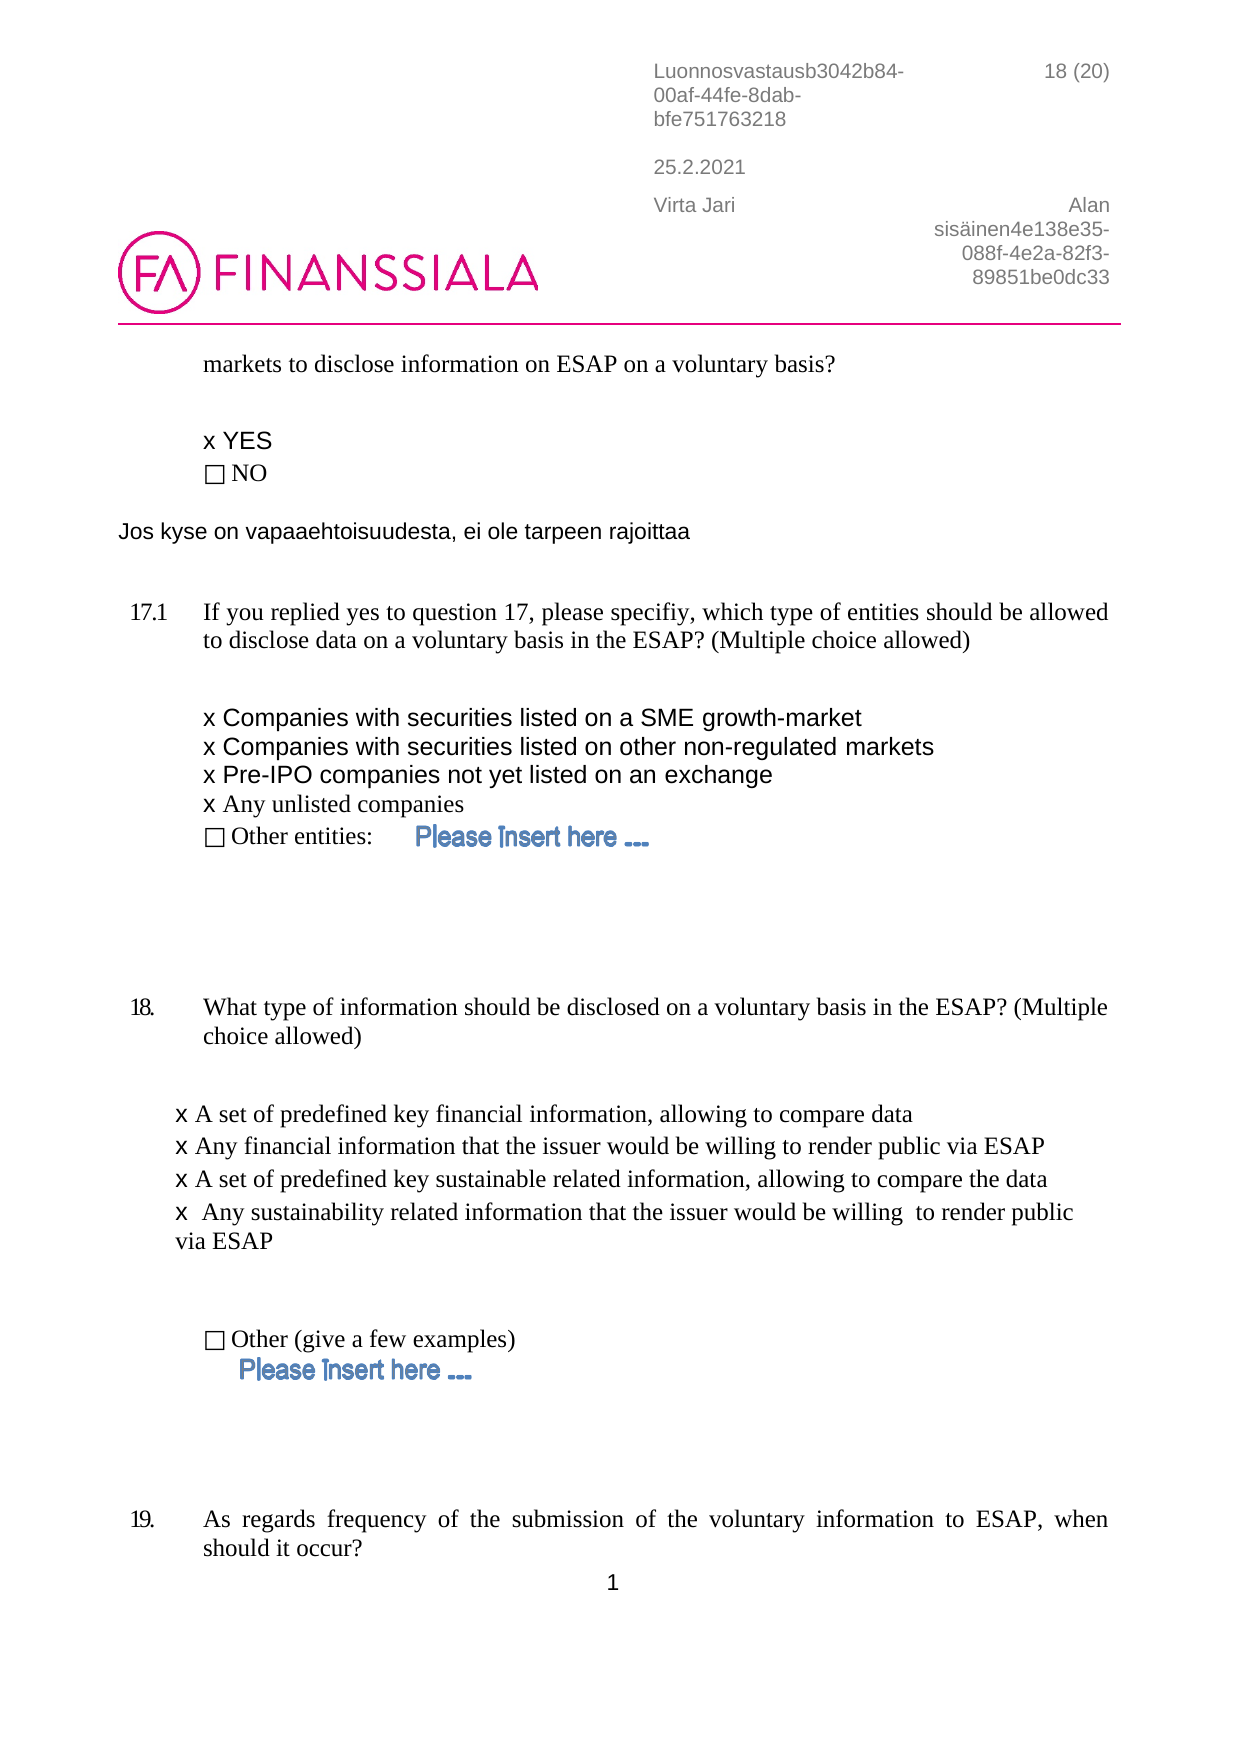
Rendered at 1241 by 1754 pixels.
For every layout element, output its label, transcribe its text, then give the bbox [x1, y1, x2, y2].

text x A set of predefined key sustainable related information, allowing to compare the data [175, 1164, 1109, 1193]
list Other (give a few examples) [203, 1321, 1122, 1355]
text x YES [203, 426, 1122, 455]
list NO [203, 455, 1122, 489]
list As regards frequency of the submission of the voluntary information to ESAP, when should it occur? [129, 1504, 1110, 1561]
list Other entities: [203, 818, 1122, 852]
list What type of information should be disclosed on a voluntary basis in the ESAP? (Multiple choice allowed) [129, 992, 1109, 1050]
text Jos kyse on vapaaehtoisuudesta, ei ole tarpeen rajoittaa [118, 518, 1122, 544]
picture [240, 1357, 472, 1381]
picture [118, 231, 538, 314]
text x Any financial information that the issuer would be willing to render public via ESAP [175, 1131, 1109, 1160]
text x Any sustainability related information that the issuer would be willing to render public via ESAP [175, 1197, 1109, 1255]
text x A set of predefined key financial information, allowing to compare data [175, 1098, 1122, 1127]
text x Pre-IPO companies not yet listed on an exchange [203, 760, 1122, 789]
list If you replied yes to question 17, please specifiy, which type of entities should be allowed to disclose data on a voluntary basis in the ESAP? (Multiple choice allowed) [129, 597, 1110, 654]
text x Companies with securities listed on other non-regulated markets [203, 731, 1122, 760]
text x Any unlisted companies [203, 789, 1122, 818]
picture [416, 824, 649, 848]
text x Companies with securities listed on a SME growth-market [203, 703, 1122, 731]
